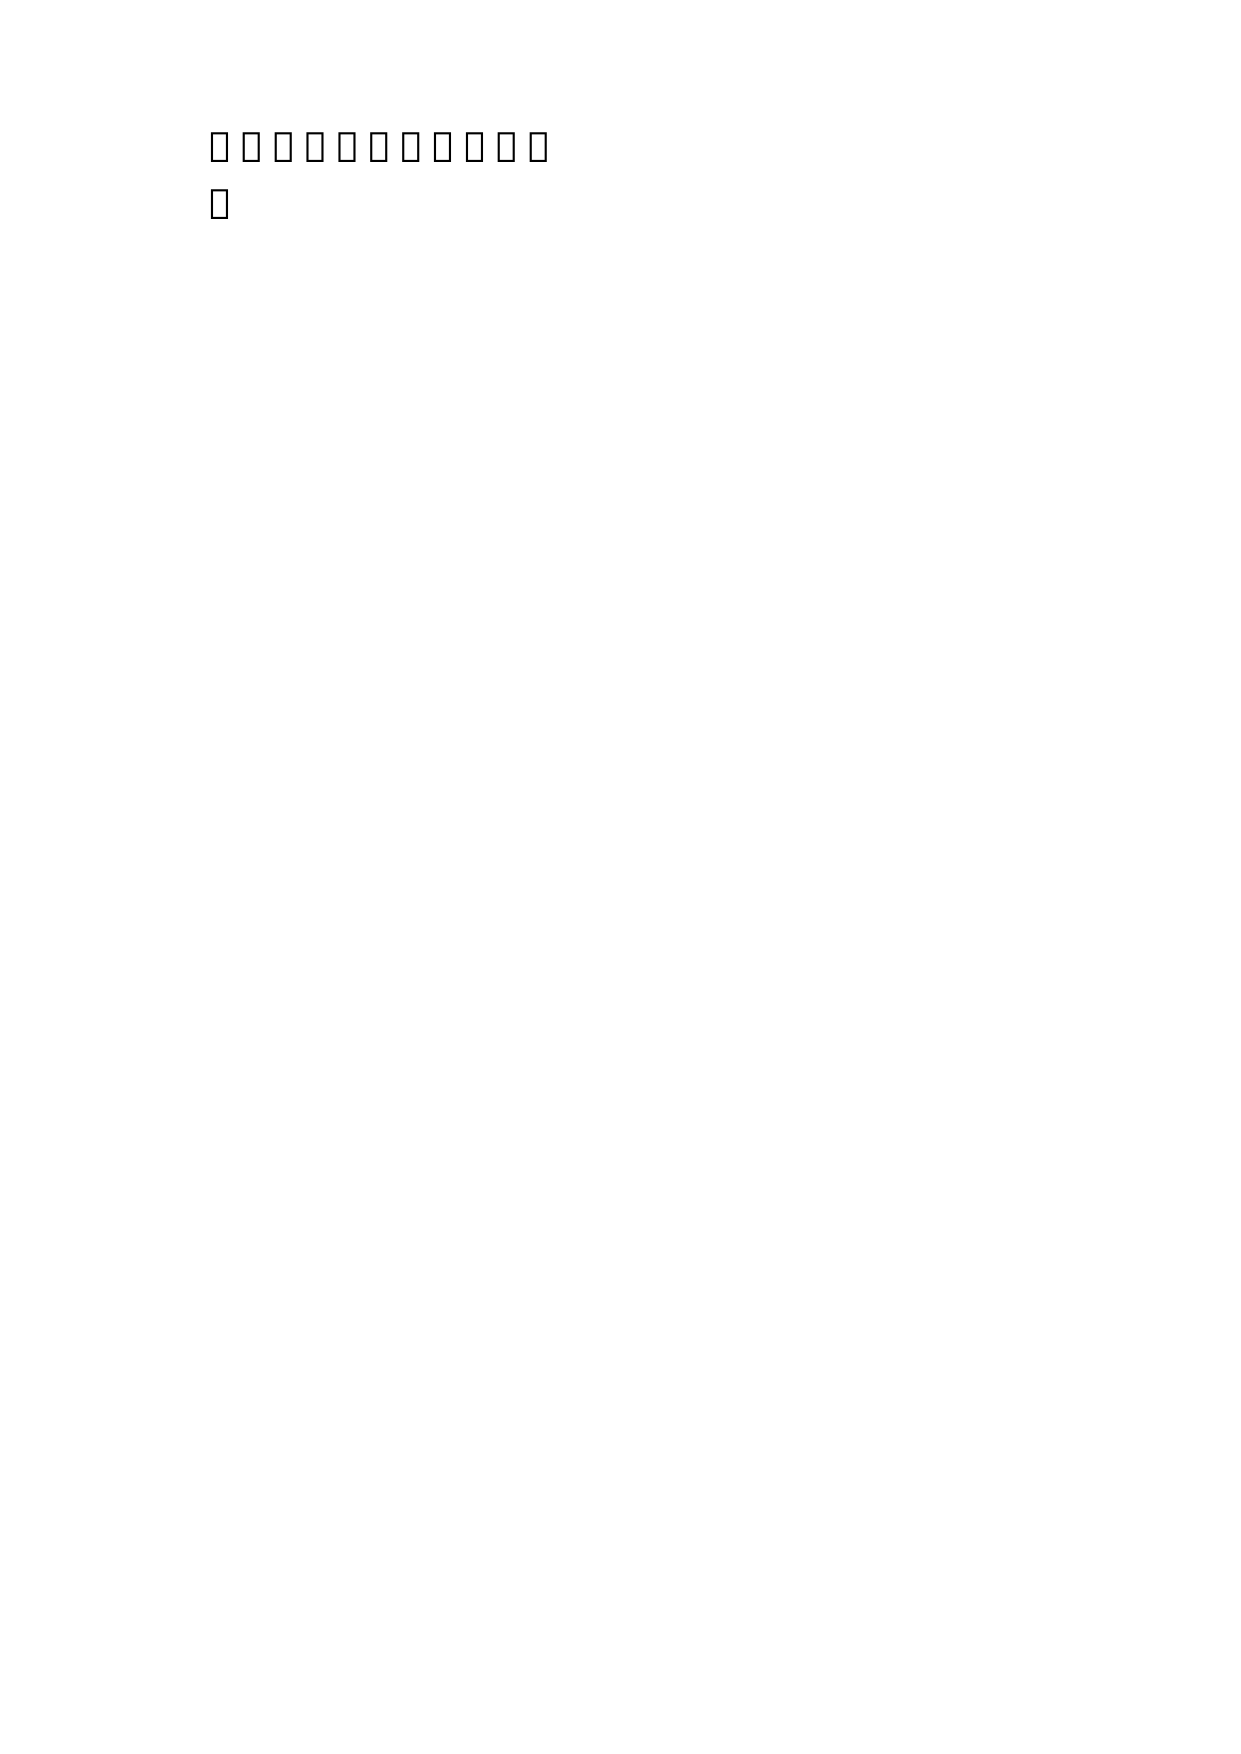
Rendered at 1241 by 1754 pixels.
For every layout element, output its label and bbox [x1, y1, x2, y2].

text [118, 118, 1122, 232]
